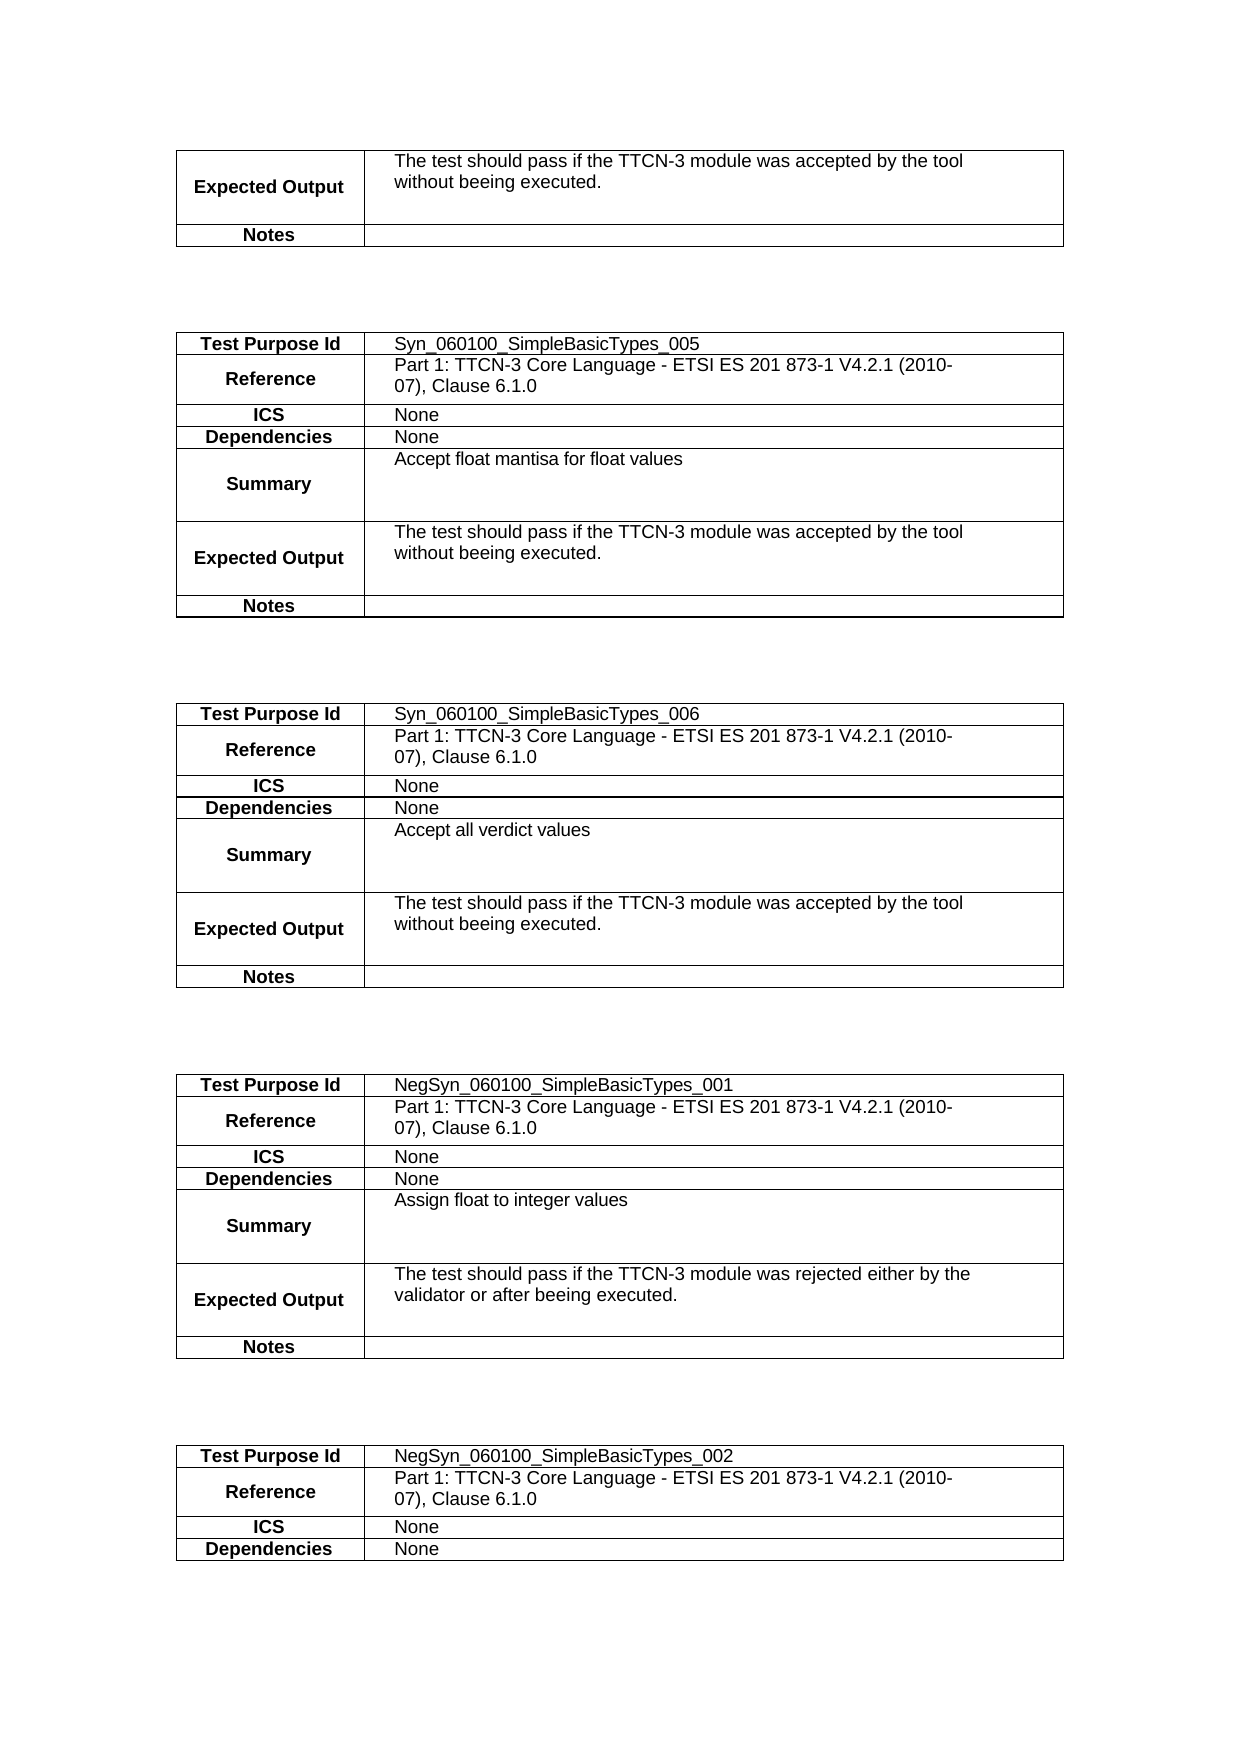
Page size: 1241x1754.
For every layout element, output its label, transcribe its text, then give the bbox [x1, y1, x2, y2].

table_cell Notes [177, 1337, 364, 1358]
table_cell Reference [177, 1468, 364, 1516]
table_cell Notes [177, 225, 364, 246]
table_cell None [365, 1517, 1063, 1538]
table_header Test Purpose Id [177, 333, 364, 354]
table_cell The test should pass if the TTCN-3 module was rejected either by the validator or after beeing executed. [365, 1264, 1063, 1336]
table_cell [365, 1337, 1063, 1358]
table_header Syn_060100_SimpleBasicTypes_006 [365, 704, 1063, 725]
table_header Syn_060100_SimpleBasicTypes_005 [365, 333, 1063, 354]
table_cell Summary [177, 449, 364, 521]
table_header NegSyn_060100_SimpleBasicTypes_001 [365, 1075, 1063, 1096]
table_cell None [365, 798, 1063, 818]
table_cell Expected Output [177, 522, 364, 594]
table_cell Assign float to integer values [365, 1190, 1063, 1262]
table_cell None [365, 1168, 1063, 1189]
table_cell The test should pass if the TTCN-3 module was accepted by the tool without beeing executed. [365, 151, 1063, 224]
table_cell Summary [177, 1190, 364, 1262]
table_cell Accept all verdict values [365, 819, 1063, 892]
table_cell None [365, 405, 1063, 426]
table_cell Reference [177, 355, 364, 404]
table_cell Dependencies [177, 1539, 364, 1560]
table_cell ICS [177, 776, 364, 796]
table_cell Dependencies [177, 427, 364, 447]
table_cell Part 1: TTCN-3 Core Language - ETSI ES 201 873-1 V4.2.1 (2010-07), Clause 6.1.0 [365, 355, 1063, 404]
table_cell Expected Output [177, 893, 364, 965]
table_cell ICS [177, 405, 364, 426]
table_cell Expected Output [177, 151, 364, 224]
table_header Test Purpose Id [177, 1075, 364, 1096]
table_cell ICS [177, 1517, 364, 1538]
table_cell Dependencies [177, 1168, 364, 1189]
table_cell Notes [177, 966, 364, 987]
table_cell [365, 966, 1063, 987]
table_cell ICS [177, 1146, 364, 1167]
table_cell The test should pass if the TTCN-3 module was accepted by the tool without beeing executed. [365, 893, 1063, 965]
table_cell Part 1: TTCN-3 Core Language - ETSI ES 201 873-1 V4.2.1 (2010-07), Clause 6.1.0 [365, 1468, 1063, 1516]
table_cell Expected Output [177, 1264, 364, 1336]
table_header Test Purpose Id [177, 704, 364, 725]
table_header NegSyn_060100_SimpleBasicTypes_002 [365, 1446, 1063, 1467]
table_cell Reference [177, 1097, 364, 1145]
table_cell Part 1: TTCN-3 Core Language - ETSI ES 201 873-1 V4.2.1 (2010-07), Clause 6.1.0 [365, 726, 1063, 774]
table_cell Part 1: TTCN-3 Core Language - ETSI ES 201 873-1 V4.2.1 (2010-07), Clause 6.1.0 [365, 1097, 1063, 1145]
table_cell Reference [177, 726, 364, 774]
table_cell The test should pass if the TTCN-3 module was accepted by the tool without beeing executed. [365, 522, 1063, 594]
table_cell None [365, 1539, 1063, 1560]
table_cell [365, 596, 1063, 616]
table_cell None [365, 1146, 1063, 1167]
table_cell Accept float mantisa for float values [365, 449, 1063, 521]
table_header Test Purpose Id [177, 1446, 364, 1467]
table_cell Summary [177, 819, 364, 892]
table_cell None [365, 776, 1063, 796]
table_cell Dependencies [177, 798, 364, 818]
table_cell None [365, 427, 1063, 447]
table_cell [365, 225, 1063, 246]
table_cell Notes [177, 596, 364, 616]
